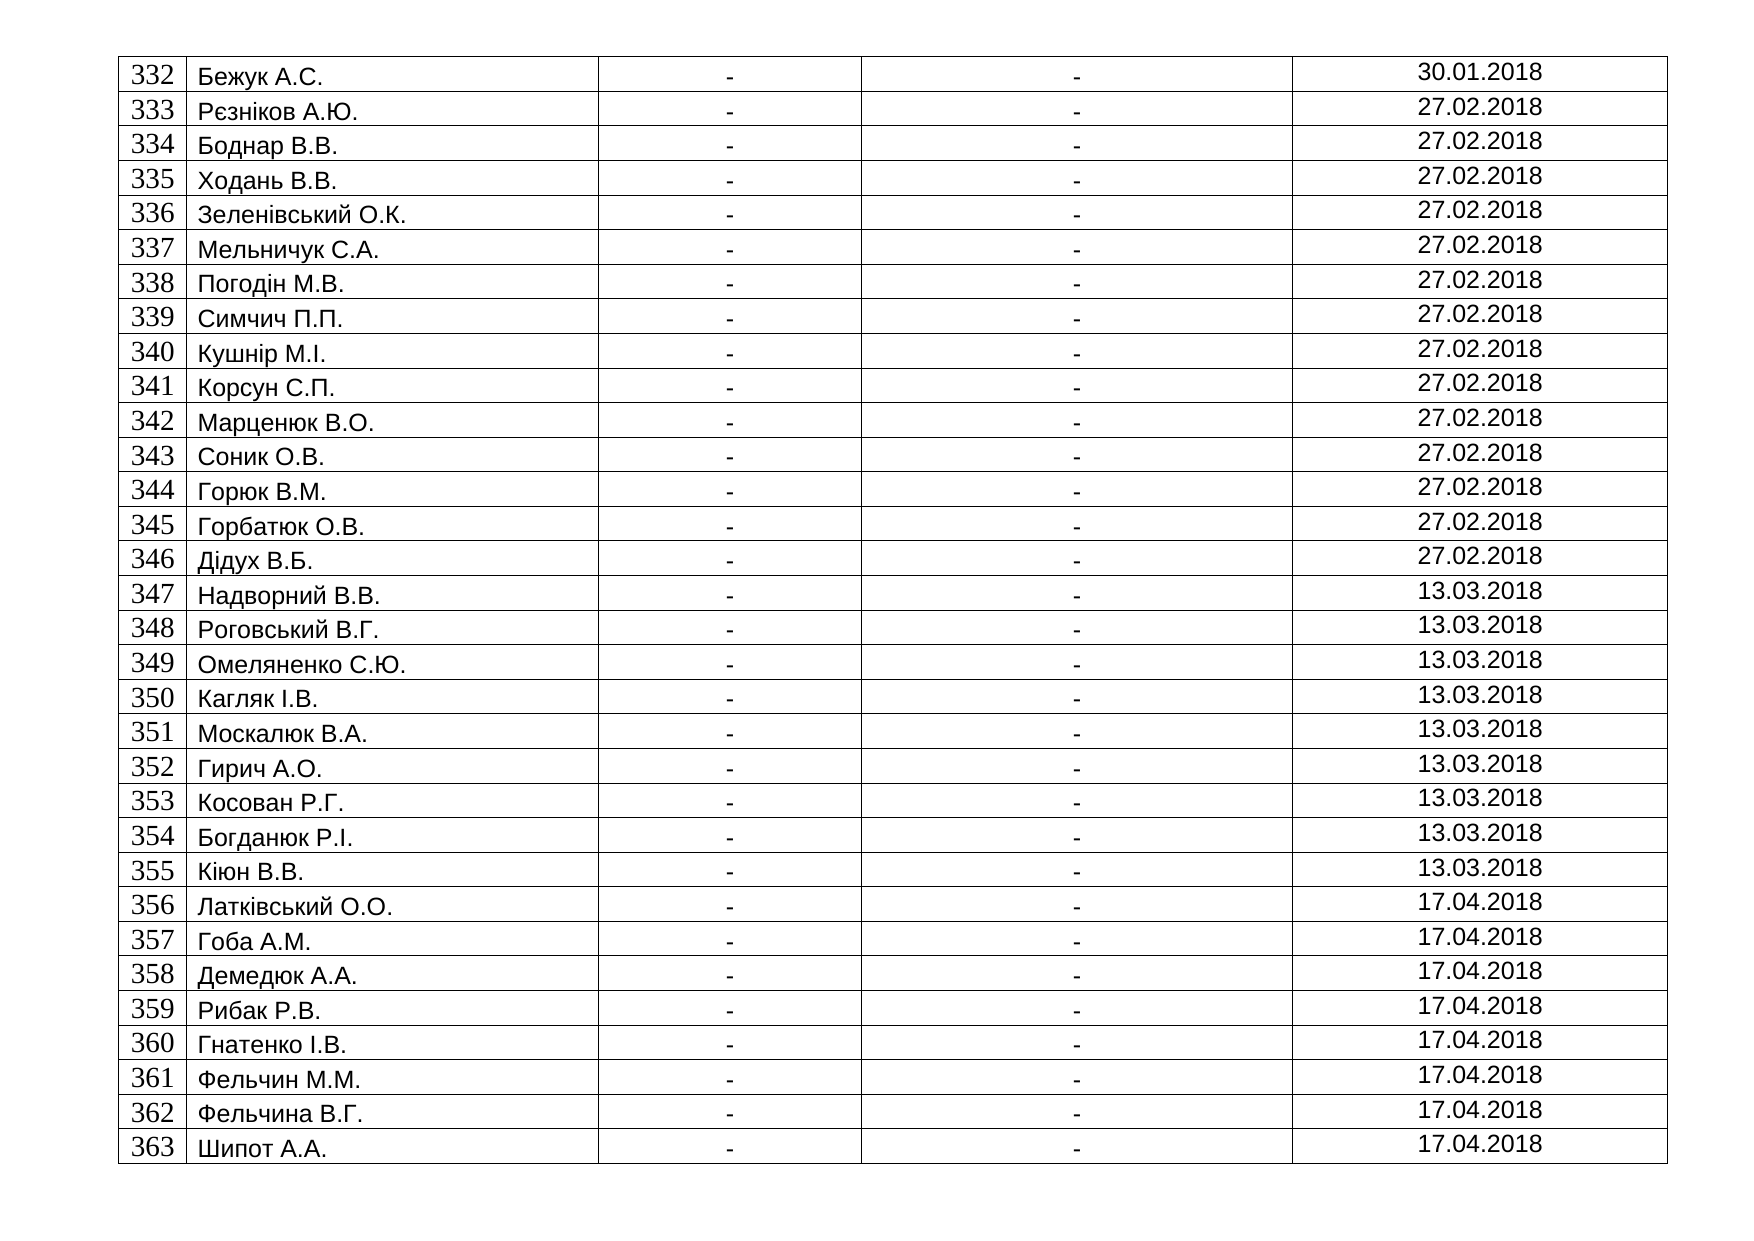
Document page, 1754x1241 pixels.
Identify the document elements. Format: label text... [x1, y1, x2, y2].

table_cell 349 [119, 645, 186, 679]
table_cell - [599, 126, 861, 160]
table_cell 354 [119, 818, 186, 852]
table_cell Дідух В.Б. [187, 541, 598, 575]
table_cell - [599, 853, 861, 886]
table_cell Гирич А.О. [187, 749, 598, 782]
table_cell Гнатенко І.В. [187, 1026, 598, 1059]
table_cell 27.02.2018 [1293, 126, 1667, 160]
table_cell - [862, 749, 1292, 782]
table_cell - [599, 922, 861, 955]
table_cell 17.04.2018 [1293, 1026, 1667, 1059]
table_cell 350 [119, 680, 186, 713]
table_cell 338 [119, 265, 186, 298]
table_cell - [599, 1060, 861, 1094]
table_cell 335 [119, 161, 186, 194]
table_cell Горбатюк О.В. [187, 507, 598, 540]
table_cell 337 [119, 230, 186, 264]
table_cell Надворний В.В. [187, 576, 598, 609]
table_cell - [599, 1095, 861, 1128]
table_cell - [862, 161, 1292, 194]
table_cell 27.02.2018 [1293, 438, 1667, 471]
table_cell 27.02.2018 [1293, 92, 1667, 125]
table_cell 358 [119, 956, 186, 990]
table_cell - [862, 265, 1292, 298]
table_cell Богданюк Р.І. [187, 818, 598, 852]
table_cell - [862, 230, 1292, 264]
table_cell Косован Р.Г. [187, 784, 598, 817]
table_cell 13.03.2018 [1293, 784, 1667, 817]
table_cell 27.02.2018 [1293, 334, 1667, 367]
table_cell 341 [119, 369, 186, 402]
table_cell 27.02.2018 [1293, 265, 1667, 298]
table_cell 27.02.2018 [1293, 507, 1667, 540]
table_cell Симчич П.П. [187, 299, 598, 333]
table_cell Демедюк А.А. [187, 956, 598, 990]
table_cell 13.03.2018 [1293, 749, 1667, 782]
table_cell 17.04.2018 [1293, 1095, 1667, 1128]
table_cell 345 [119, 507, 186, 540]
table_cell - [862, 369, 1292, 402]
table_cell - [599, 161, 861, 194]
table_cell 13.03.2018 [1293, 714, 1667, 748]
table_cell Соник О.В. [187, 438, 598, 471]
table_cell - [599, 57, 861, 91]
table_cell 333 [119, 92, 186, 125]
table_cell 13.03.2018 [1293, 611, 1667, 644]
table_cell 348 [119, 611, 186, 644]
table_cell - [599, 991, 861, 1024]
table_cell 27.02.2018 [1293, 230, 1667, 264]
table_cell 359 [119, 991, 186, 1024]
table_cell - [862, 680, 1292, 713]
table_cell - [862, 714, 1292, 748]
table_cell - [862, 126, 1292, 160]
table_cell - [599, 265, 861, 298]
table_cell 27.02.2018 [1293, 299, 1667, 333]
table_cell - [599, 956, 861, 990]
table_cell 13.03.2018 [1293, 645, 1667, 679]
table_cell Рибак Р.В. [187, 991, 598, 1024]
table_cell - [599, 541, 861, 575]
table_cell Латківський О.О. [187, 887, 598, 921]
table_cell - [599, 92, 861, 125]
table_cell - [862, 818, 1292, 852]
table_cell Ходань В.В. [187, 161, 598, 194]
table_cell - [862, 1095, 1292, 1128]
table_cell 27.02.2018 [1293, 161, 1667, 194]
table_cell 351 [119, 714, 186, 748]
table_cell 356 [119, 887, 186, 921]
table_cell - [599, 714, 861, 748]
table_cell - [862, 853, 1292, 886]
table_cell 17.04.2018 [1293, 887, 1667, 921]
table_cell - [599, 230, 861, 264]
table_cell Шипот А.А. [187, 1129, 598, 1163]
table_cell - [599, 576, 861, 609]
table_cell Марценюк В.О. [187, 403, 598, 437]
table_cell - [862, 438, 1292, 471]
table_cell 355 [119, 853, 186, 886]
table_cell 332 [119, 57, 186, 91]
table_cell 357 [119, 922, 186, 955]
table_cell 363 [119, 1129, 186, 1163]
table_cell - [599, 818, 861, 852]
table_cell Кіюн В.В. [187, 853, 598, 886]
table_cell 27.02.2018 [1293, 472, 1667, 506]
table_cell - [599, 438, 861, 471]
table_cell - [862, 956, 1292, 990]
table_cell Москалюк В.А. [187, 714, 598, 748]
table_cell - [599, 645, 861, 679]
table_cell - [862, 922, 1292, 955]
table_cell 352 [119, 749, 186, 782]
table_cell - [862, 472, 1292, 506]
table_cell - [599, 507, 861, 540]
table_cell 17.04.2018 [1293, 956, 1667, 990]
table_cell 27.02.2018 [1293, 196, 1667, 229]
table_cell - [862, 541, 1292, 575]
table_cell 340 [119, 334, 186, 367]
table_cell 336 [119, 196, 186, 229]
table_cell - [862, 645, 1292, 679]
table_cell - [862, 299, 1292, 333]
table_cell - [599, 1129, 861, 1163]
table_cell - [862, 887, 1292, 921]
table_cell - [862, 991, 1292, 1024]
table_cell Фельчин М.М. [187, 1060, 598, 1094]
table_cell - [599, 749, 861, 782]
table_cell - [862, 1060, 1292, 1094]
table_cell 346 [119, 541, 186, 575]
table_cell - [862, 92, 1292, 125]
table_cell Роговський В.Г. [187, 611, 598, 644]
table_cell Бежук А.С. [187, 57, 598, 91]
table_cell Погодін М.В. [187, 265, 598, 298]
table_cell 361 [119, 1060, 186, 1094]
table_cell - [599, 680, 861, 713]
table_cell 30.01.2018 [1293, 57, 1667, 91]
table_cell 362 [119, 1095, 186, 1128]
table_cell - [599, 887, 861, 921]
table_cell - [599, 403, 861, 437]
table_cell - [862, 1026, 1292, 1059]
table_cell - [599, 472, 861, 506]
table_cell - [862, 334, 1292, 367]
table_cell Гоба А.М. [187, 922, 598, 955]
table_cell - [862, 196, 1292, 229]
table_cell Корсун С.П. [187, 369, 598, 402]
table_cell - [862, 507, 1292, 540]
table_cell 13.03.2018 [1293, 680, 1667, 713]
table_cell Боднар В.В. [187, 126, 598, 160]
table_cell 347 [119, 576, 186, 609]
table_cell Омеляненко С.Ю. [187, 645, 598, 679]
table_cell 17.04.2018 [1293, 991, 1667, 1024]
table_cell - [862, 576, 1292, 609]
table_cell Кушнір М.І. [187, 334, 598, 367]
table_cell 17.04.2018 [1293, 1129, 1667, 1163]
table_cell - [862, 1129, 1292, 1163]
table_cell Рєзніков А.Ю. [187, 92, 598, 125]
table_cell 334 [119, 126, 186, 160]
table_cell 360 [119, 1026, 186, 1059]
table_cell Кагляк І.В. [187, 680, 598, 713]
table_cell - [599, 611, 861, 644]
table_cell - [599, 196, 861, 229]
table_cell - [599, 1026, 861, 1059]
table_cell 13.03.2018 [1293, 576, 1667, 609]
table_cell - [599, 299, 861, 333]
table_cell 342 [119, 403, 186, 437]
table_cell 13.03.2018 [1293, 853, 1667, 886]
table_cell - [862, 403, 1292, 437]
table_cell 343 [119, 438, 186, 471]
table_cell Горюк В.М. [187, 472, 598, 506]
table_cell - [599, 369, 861, 402]
table_cell - [862, 784, 1292, 817]
table_cell - [862, 611, 1292, 644]
table_cell 339 [119, 299, 186, 333]
table_cell 13.03.2018 [1293, 818, 1667, 852]
table_cell - [862, 57, 1292, 91]
table_cell 27.02.2018 [1293, 541, 1667, 575]
table_cell 27.02.2018 [1293, 369, 1667, 402]
table_cell 353 [119, 784, 186, 817]
table_cell Фельчина В.Г. [187, 1095, 598, 1128]
table_cell - [599, 334, 861, 367]
table_cell 344 [119, 472, 186, 506]
table_cell 17.04.2018 [1293, 922, 1667, 955]
table_cell Зеленівський О.К. [187, 196, 598, 229]
table_cell - [599, 784, 861, 817]
table_cell 17.04.2018 [1293, 1060, 1667, 1094]
table_cell 27.02.2018 [1293, 403, 1667, 437]
table_cell Мельничук С.А. [187, 230, 598, 264]
